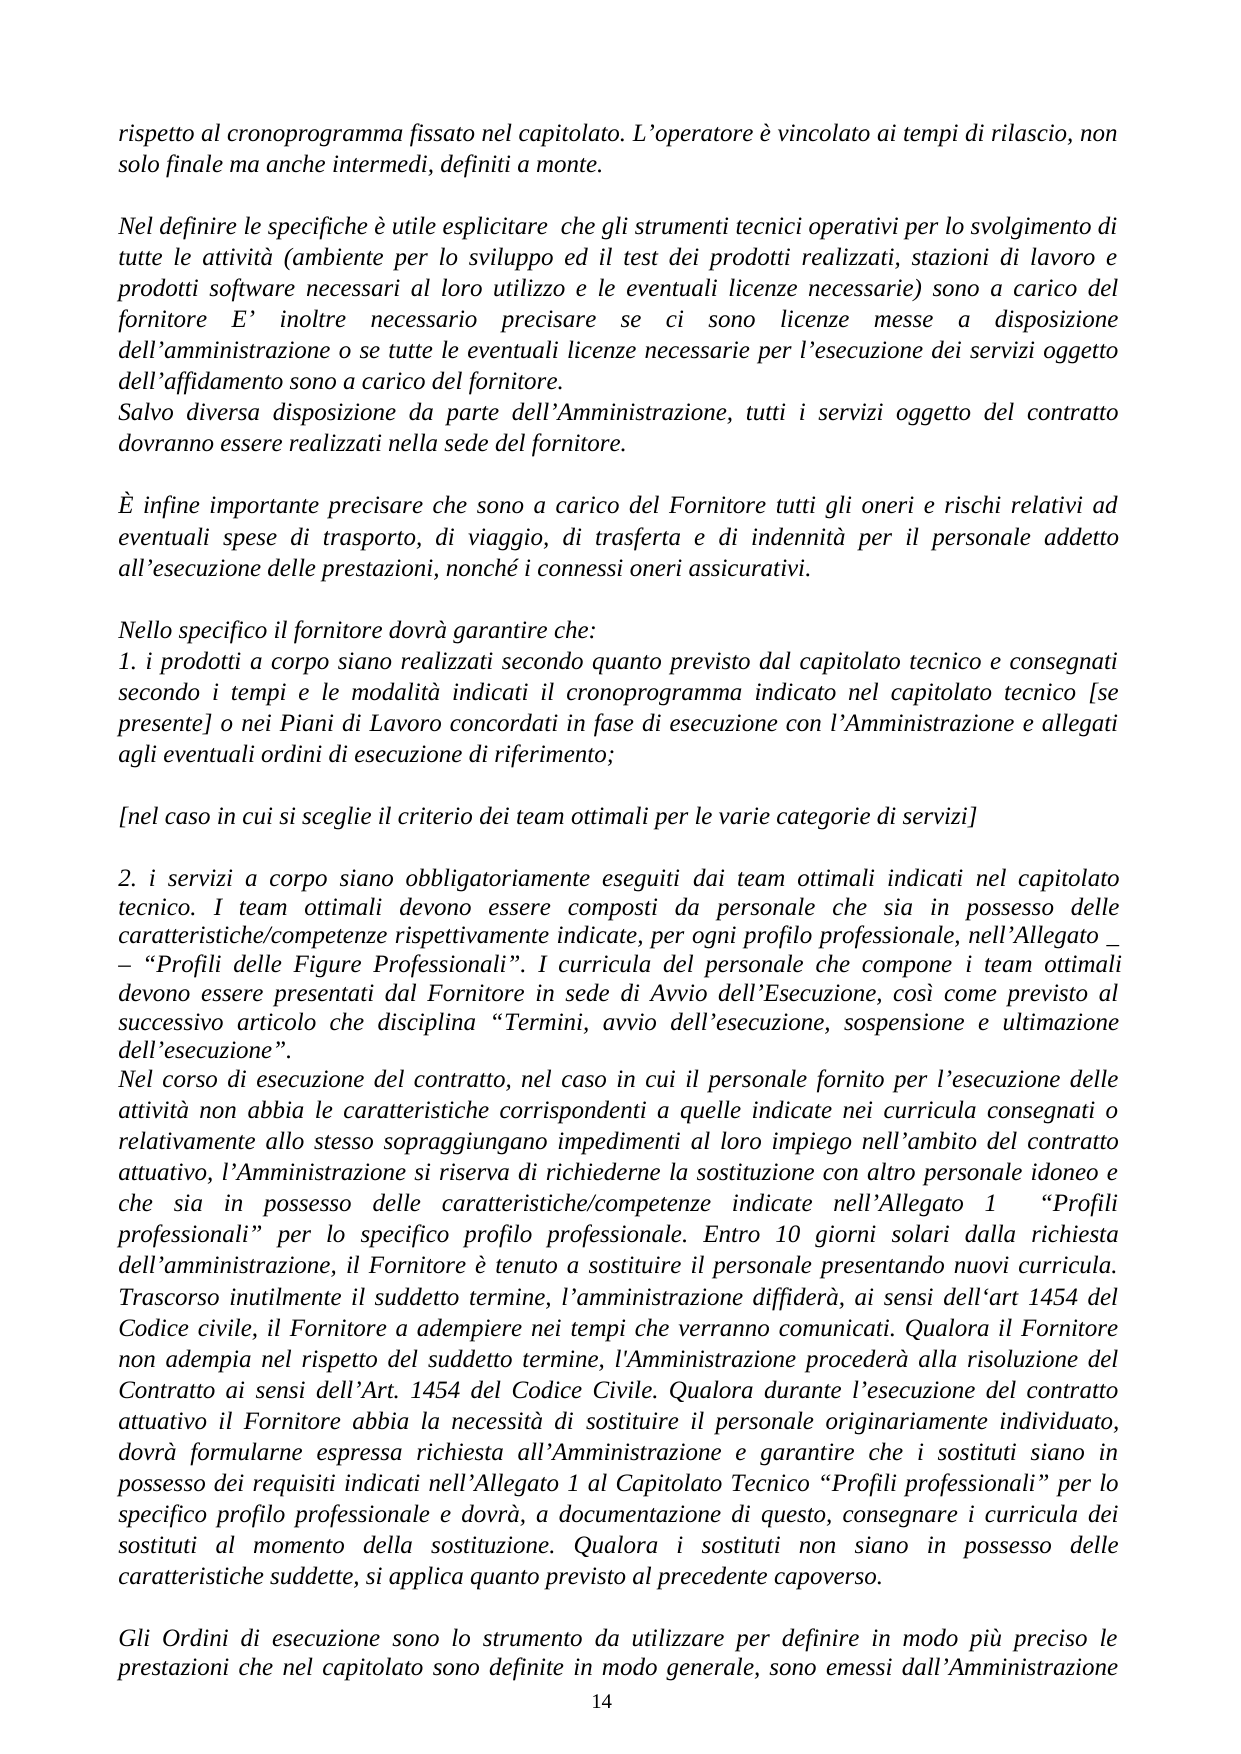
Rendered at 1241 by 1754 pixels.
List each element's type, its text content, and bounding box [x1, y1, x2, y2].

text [118, 1623, 1122, 1681]
text Salvo diversa disposizione da parte dell’Amministrazione, tutti i servizi oggetto del contratto dovranno essere realizzati nella sede del fornitore. [118, 397, 1122, 457]
text 1. i prodotti a corpo siano realizzati secondo quanto previsto dal capitolato tecnico e consegnati secondo i tempi e le modalità indicati il cronoprogramma indicato nel capitolato tecnico [se presente] o nei Piani di Lavoro concordati in fase di esecuzione con l’Amministrazione e allegati agli eventuali ordini di esecuzione di riferimento; [118, 646, 1122, 768]
text 2. i servizi a corpo siano obbligatoriamente eseguiti dai team ottimali indicati nel capitolato tecnico. I team ottimali devono essere composti da personale che sia in possesso delle caratteristiche/competenze rispettivamente indicate, per ogni profilo professionale, nell’Allegato _ – “Profili delle Figure Professionali”. I curricula del personale che compone i team ottimali devono essere presentati dal Fornitore in sede di Avvio dell’Esecuzione, così come previsto al successivo articolo che disciplina “Termini, avvio dell’esecuzione, sospensione e ultimazione dell’esecuzione”. [118, 863, 1122, 1064]
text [118, 118, 1122, 178]
text Nel definire le specifiche è utile esplicitare che gli strumenti tecnici operativi per lo svolgimento di tutte le attività (ambiente per lo sviluppo ed il test dei prodotti realizzati, stazioni di lavoro e prodotti software necessari al loro utilizzo e le eventuali licenze necessarie) sono a carico del fornitore E’ inoltre necessario precisare se ci sono licenze messe a disposizione dell’amministrazione o se tutte le eventuali licenze necessarie per l’esecuzione dei servizi oggetto dell’affidamento sono a carico del fornitore. [118, 211, 1122, 395]
text [nel caso in cui si sceglie il criterio dei team ottimali per le varie categorie di servizi] [118, 801, 1122, 830]
text Nel corso di esecuzione del contratto, nel caso in cui il personale fornito per l’esecuzione delle attività non abbia le caratteristiche corrispondenti a quelle indicate nei curricula consegnati o relativamente allo stesso sopraggiungano impedimenti al loro impiego nell’ambito del contratto attuativo, l’Amministrazione si riserva di richiederne la sostituzione con altro personale idoneo e che sia in possesso delle caratteristiche/competenze indicate nell’Allegato 1 “Profili professionali” per lo specifico profilo professionale. Entro 10 giorni solari dalla richiesta dell’amministrazione, il Fornitore è tenuto a sostituire il personale presentando nuovi curricula. Trascorso inutilmente il suddetto termine, l’amministrazione diffiderà, ai sensi dell‘art 1454 del Codice civile, il Fornitore a adempiere nei tempi che verranno comunicati. Qualora il Fornitore non adempia nel rispetto del suddetto termine, l'Amministrazione procederà alla risoluzione del Contratto ai sensi dell’Art. 1454 del Codice Civile. Qualora durante l’esecuzione del contratto attuativo il Fornitore abbia la necessità di sostituire il personale originariamente individuato, dovrà formularne espressa richiesta all’Amministrazione e garantire che i sostituti siano in possesso dei requisiti indicati nell’Allegato 1 al Capitolato Tecnico “Profili professionali” per lo specifico profilo professionale e dovrà, a documentazione di questo, consegnare i curricula dei sostituti al momento della sostituzione. Qualora i sostituti non siano in possesso delle caratteristiche suddette, si applica quanto previsto al precedente capoverso. [118, 1064, 1122, 1590]
text È infine importante precisare che sono a carico del Fornitore tutti gli oneri e rischi relativi ad eventuali spese di trasporto, di viaggio, di trasferta e di indennità per il personale addetto all’esecuzione delle prestazioni, nonché i connessi oneri assicurativi. [118, 491, 1122, 581]
text Nello specifico il fornitore dovrà garantire che: [118, 615, 1122, 643]
